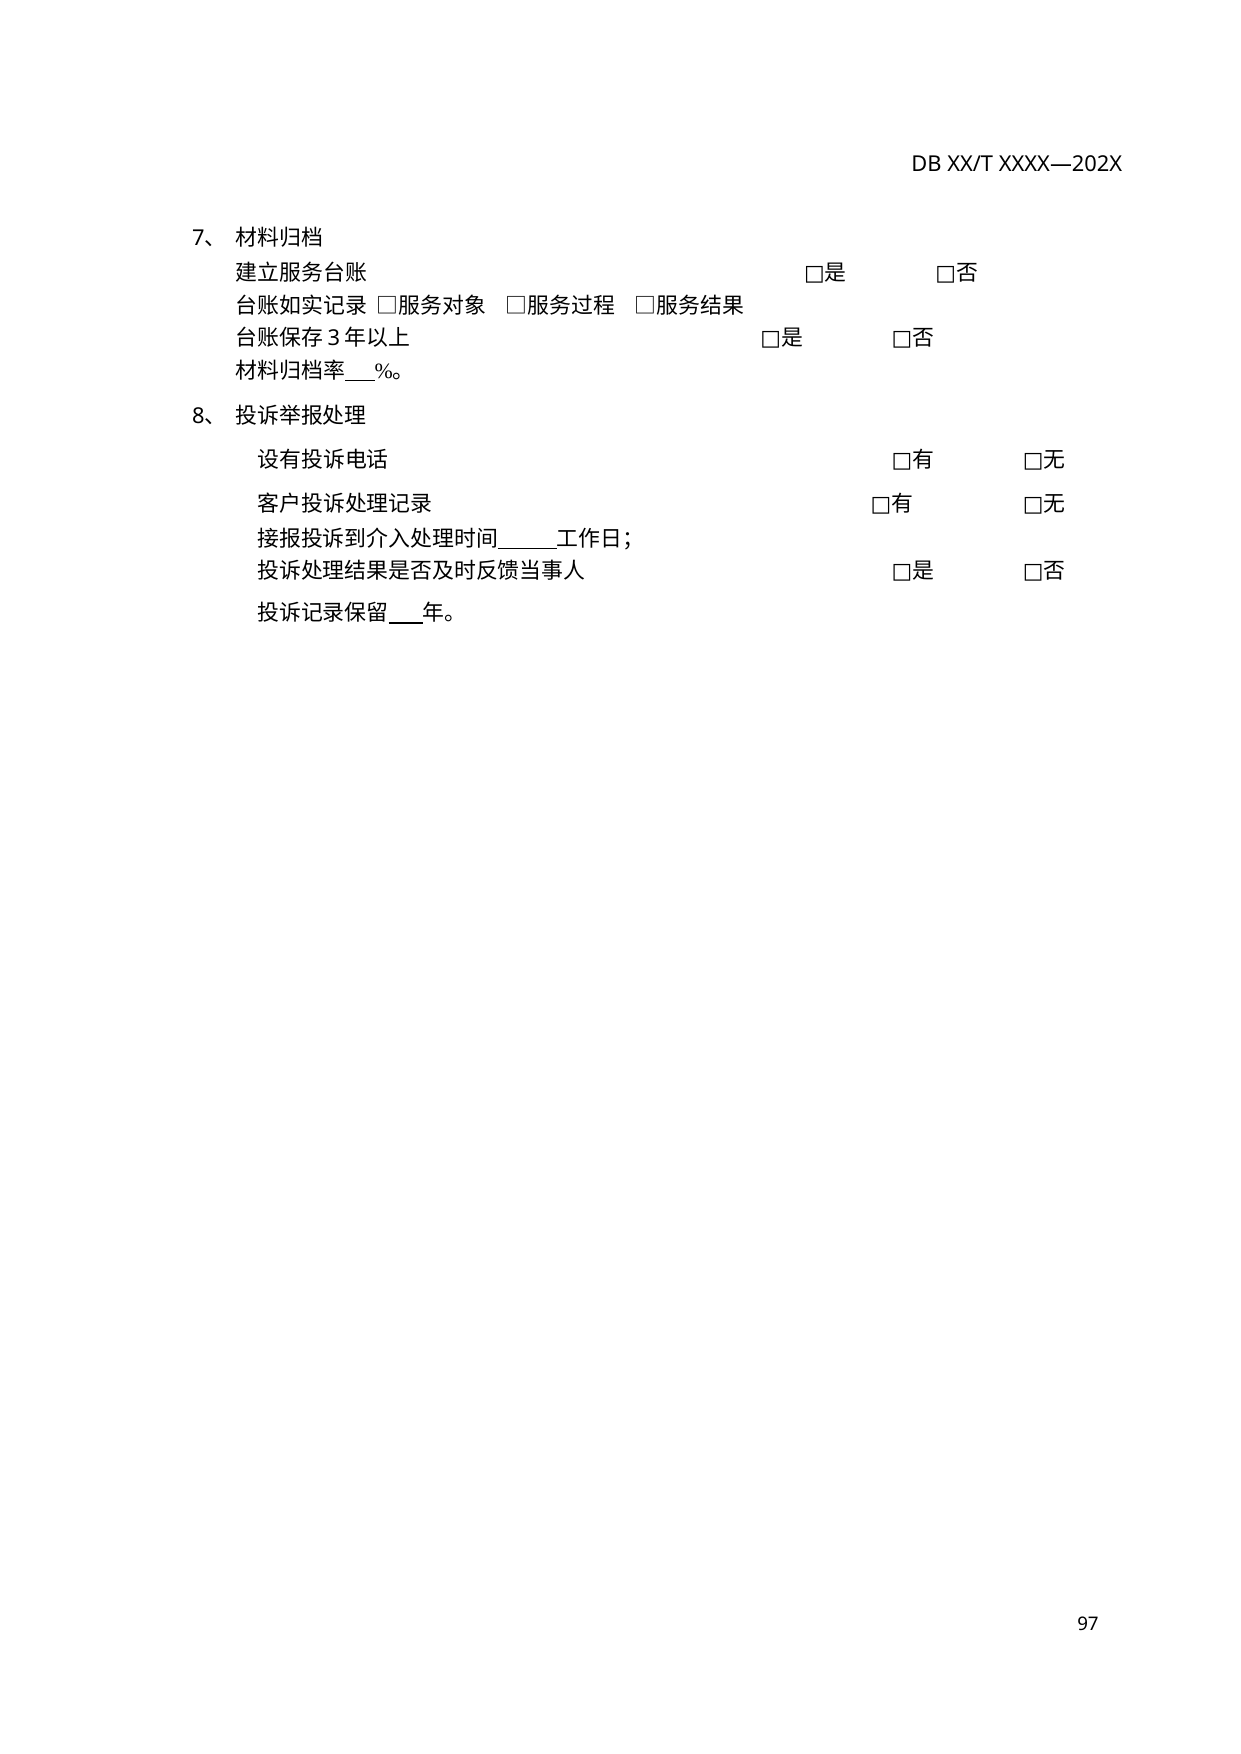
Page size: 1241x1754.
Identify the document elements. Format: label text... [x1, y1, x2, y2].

text 客户投诉处理记录 □有 □无 [236, 476, 1122, 520]
text 设有投诉电话 □有 □无 [236, 433, 1122, 476]
text 投诉处理结果是否及时反馈当事人 □是 □否 [236, 553, 1122, 585]
list 投诉举报处理 [192, 385, 1122, 433]
list 材料归档 [192, 207, 1122, 255]
text 接报投诉到介入处理时间 工作日； [236, 520, 1122, 553]
text 材料归档率 %。 [192, 352, 1122, 385]
text 建立服务台账 □是 □否 [192, 255, 1122, 287]
text 投诉记录保留 年。 [236, 585, 1122, 629]
text 台账如实记录 □服务对象 □服务过程 □服务结果 [192, 287, 1122, 320]
text 台账保存3年以上 □是 □否 [192, 320, 1122, 352]
